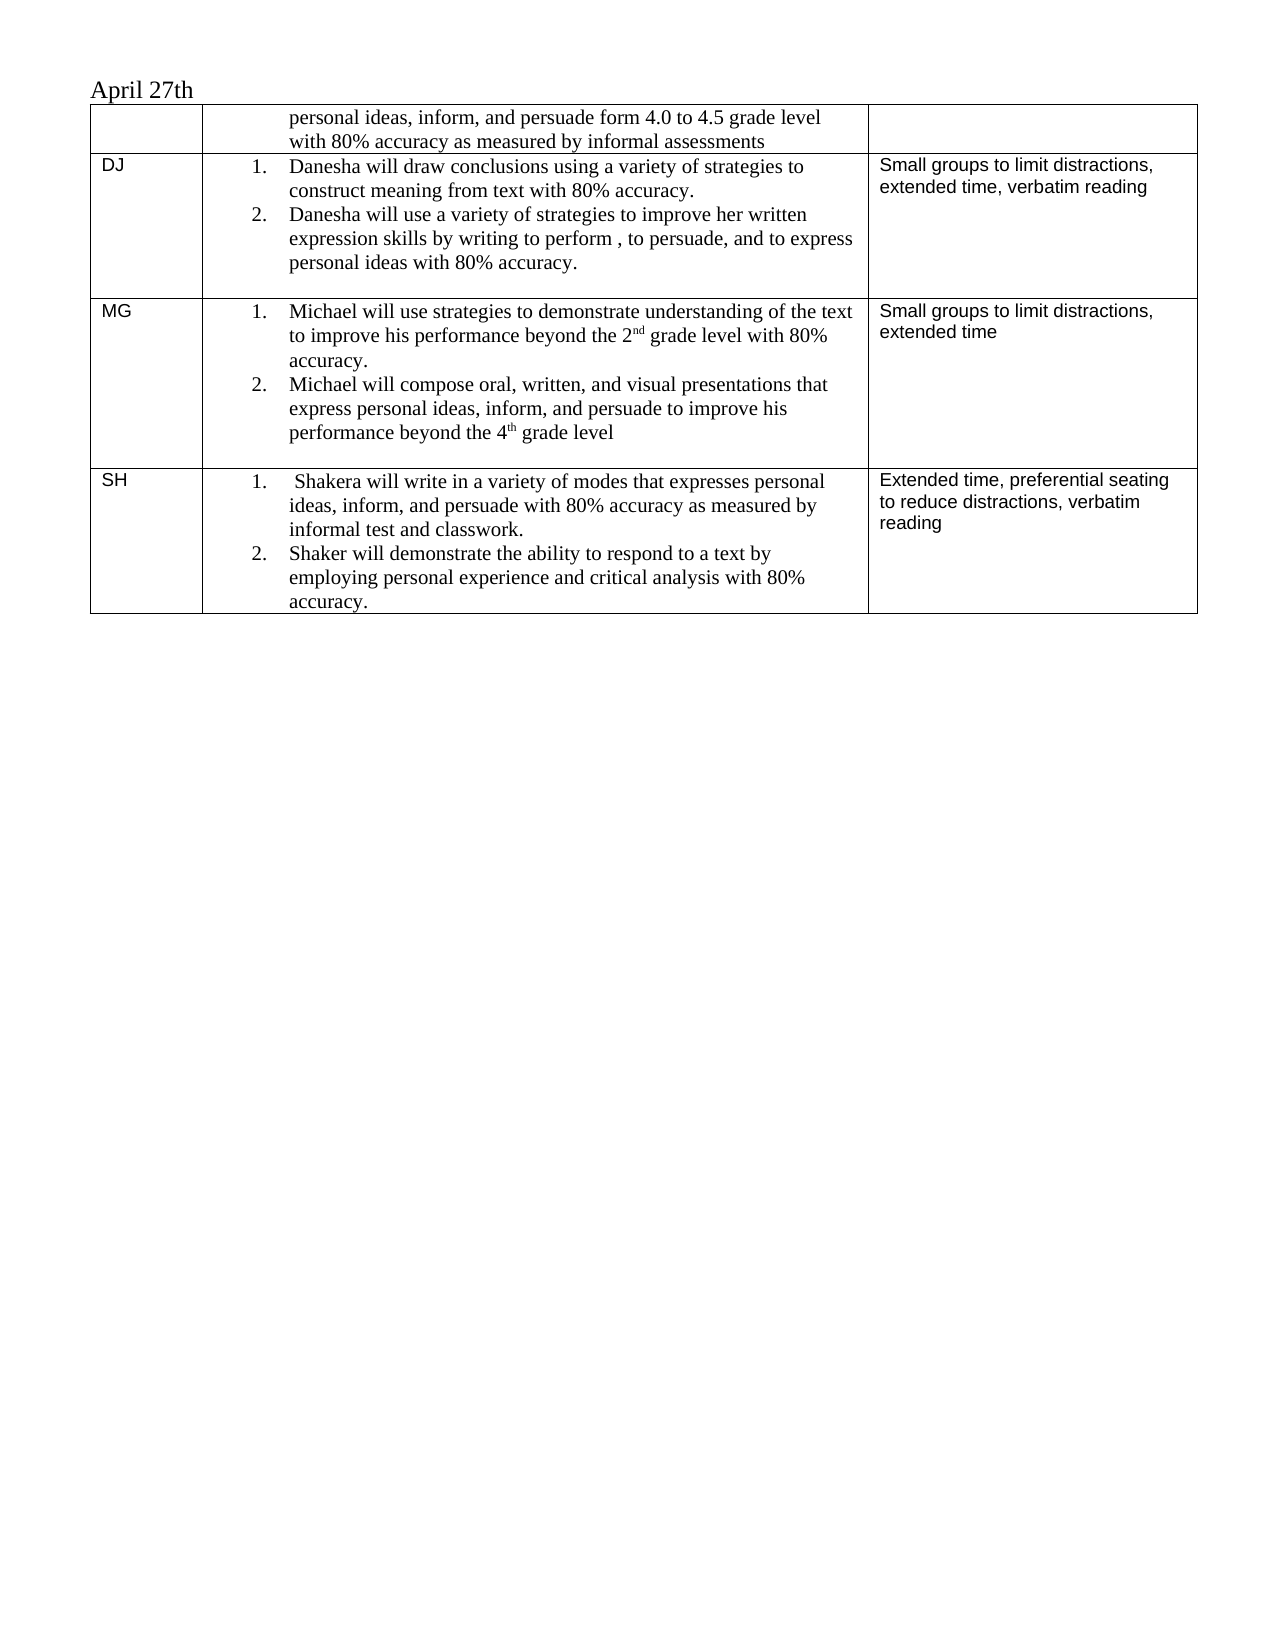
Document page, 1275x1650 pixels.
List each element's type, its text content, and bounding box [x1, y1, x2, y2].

table_cell MG [91, 299, 202, 468]
table_cell Michael will use strategies to demonstrate understanding of the text to improve his performance beyond the 2nd grade level with 80% accuracy. Michael will compose oral, written, and visual presentations that express personal ideas, inform, and persuade to improve his performance beyond the 4th grade level [203, 299, 868, 468]
table_cell DJ [91, 154, 202, 298]
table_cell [203, 105, 868, 153]
table_cell JG [91, 105, 202, 153]
table_cell Extended time, preferential seating to reduce distractions, verbatim reading [869, 469, 1197, 613]
table_cell Small groups to limit distractions, extended time [869, 299, 1197, 468]
table_cell Small groups to limit distractions, extended time, verbatim reading [869, 154, 1197, 298]
table_cell SH [91, 469, 202, 613]
table_cell Danesha will draw conclusions using a variety of strategies to construct meaning from text with 80% accuracy. Danesha will use a variety of strategies to improve her written expression skills by writing to perform , to persuade, and to express personal ideas with 80% accuracy. [203, 154, 868, 298]
table_cell Shakera will write in a variety of modes that expresses personal ideas, inform, and persuade with 80% accuracy as measured by informal test and classwork. Shaker will demonstrate the ability to respond to a text by employing personal experience and critical analysis with 80% accuracy. [203, 469, 868, 613]
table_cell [869, 105, 1197, 153]
